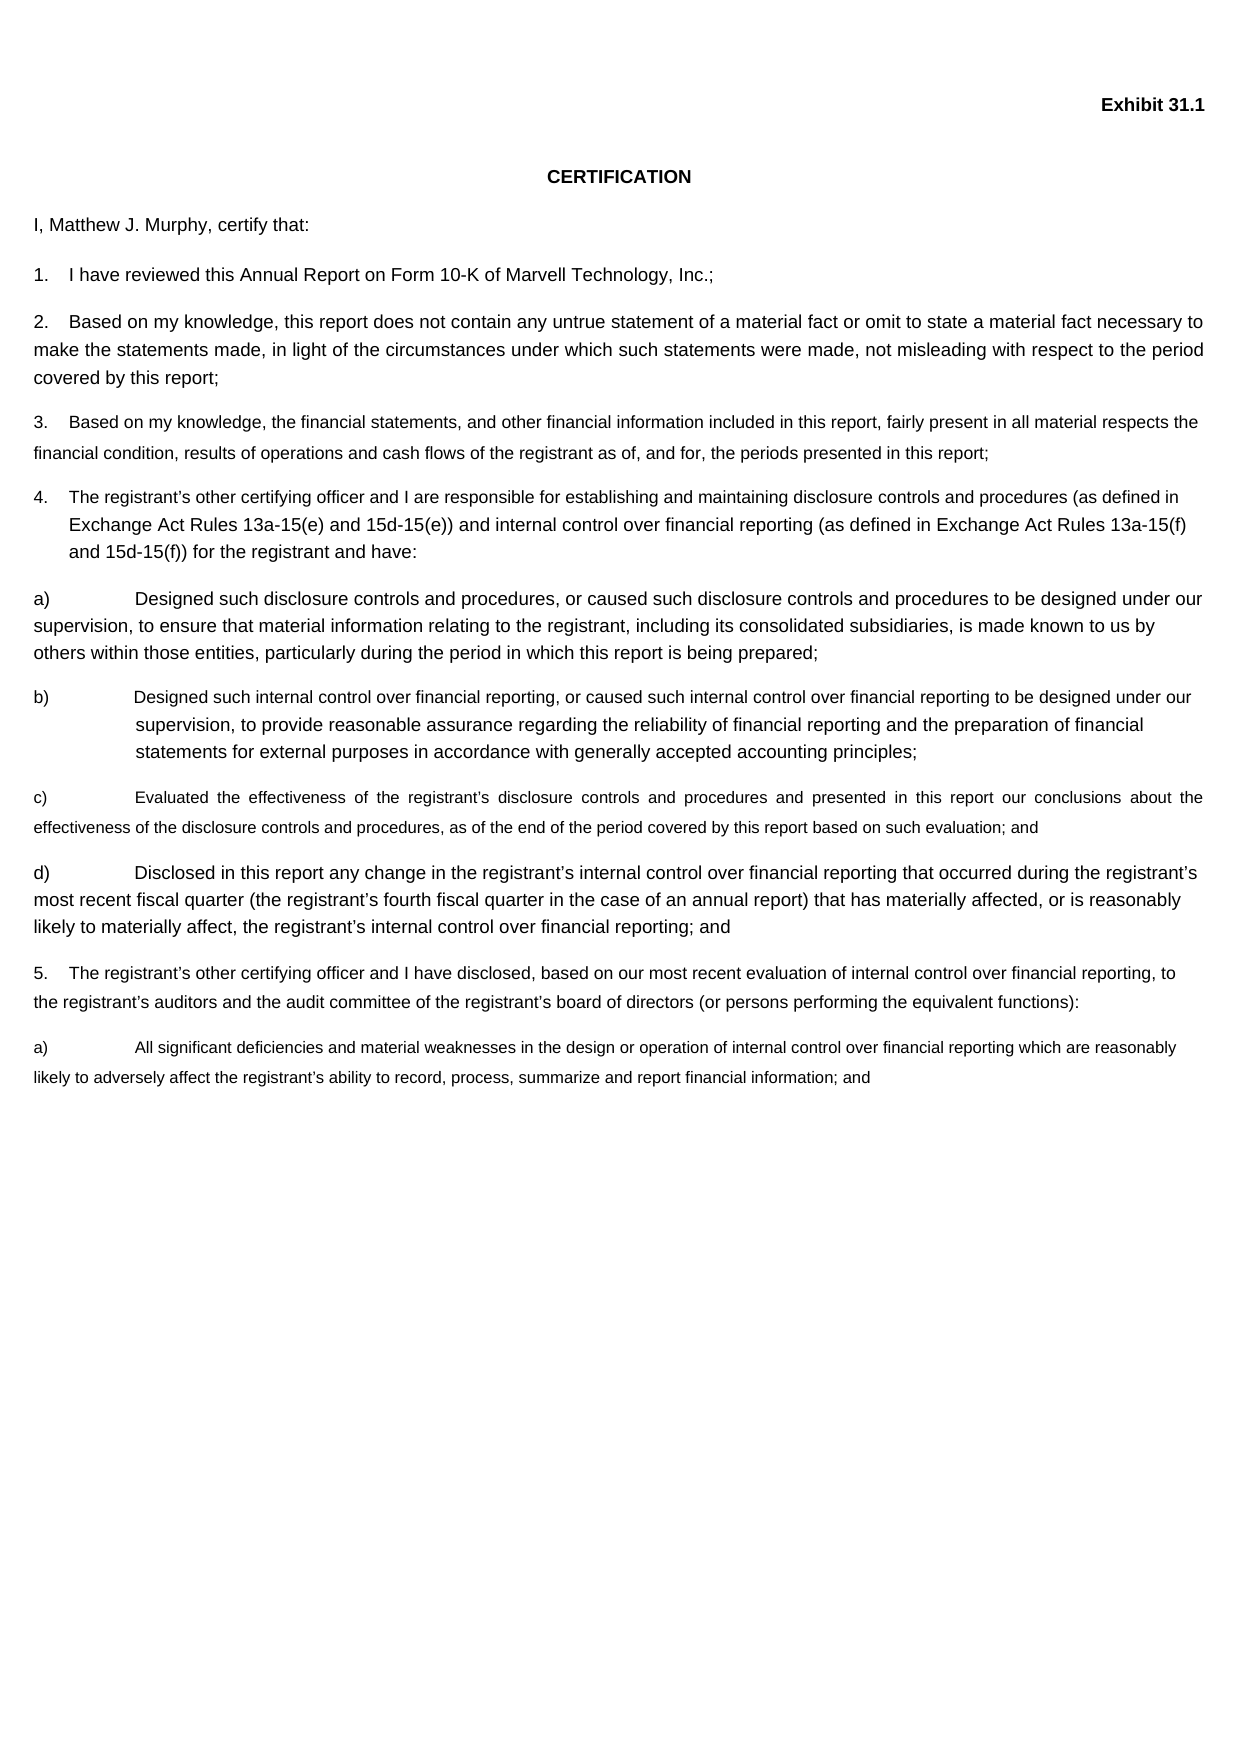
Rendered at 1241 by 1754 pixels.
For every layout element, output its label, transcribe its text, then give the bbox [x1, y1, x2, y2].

text I, Matthew J. Murphy, certify that: [33, 214, 1205, 236]
text Exchange Act Rules 13a-15(e) and 15d-15(e)) and internal control over financial reporting (as defined in Exchange Act Rules 13a-15(f) and 15d-15(f)) for the registrant and have: [69, 513, 1203, 562]
list All significant deficiencies and material weaknesses in the design or operation of internal control over financial reporting which are reasonably likely to adversely affect the registrant’s ability to record, process, summarize and report financial information; and [33, 1037, 1205, 1087]
list The registrant’s other certifying officer and I have disclosed, based on our most recent evaluation of internal control over financial reporting, to the registrant’s auditors and the audit committee of the registrant’s board of directors (or persons performing the equivalent functions): [33, 963, 1205, 1012]
list Evaluated the effectiveness of the registrant’s disclosure controls and procedures and presented in this report our conclusions about the effectiveness of the disclosure controls and procedures, as of the end of the period covered by this report based on such evaluation; and [33, 788, 1205, 837]
list Based on my knowledge, this report does not contain any untrue statement of a material fact or omit to state a material fact necessary to make the statements made, in light of the circumstances under which such statements were made, not misleading with respect to the period covered by this report; [33, 311, 1205, 388]
text Exhibit 31.1 [33, 94, 1205, 116]
text supervision, to provide reasonable assurance regarding the reliability of financial reporting and the preparation of financial statements for external purposes in accordance with generally accepted accounting principles; [135, 714, 1167, 763]
list I have reviewed this Annual Report on Form 10-K of Marvell Technology, Inc.; [33, 263, 1205, 285]
list Designed such disclosure controls and procedures, or caused such disclosure controls and procedures to be designed under our supervision, to ensure that material information relating to the registrant, including its consolidated subsidiaries, is made known to us by others within those entities, particularly during the period in which this report is being prepared; [33, 587, 1205, 663]
list Disclosed in this report any change in the registrant’s internal control over financial reporting that occurred during the registrant’s most recent fiscal quarter (the registrant’s fourth fiscal quarter in the case of an annual report) that has materially affected, or is reasonably likely to materially affect, the registrant’s internal control over financial reporting; and [33, 862, 1205, 938]
list The registrant’s other certifying officer and I are responsible for establishing and maintaining disclosure controls and procedures (as defined in [33, 487, 1205, 507]
text CERTIFICATION [33, 166, 1205, 187]
list Designed such internal control over financial reporting, or caused such internal control over financial reporting to be designed under our [33, 687, 1205, 707]
list Based on my knowledge, the financial statements, and other financial information included in this report, fairly present in all material respects the financial condition, results of operations and cash flows of the registrant as of, and for, the periods presented in this report; [33, 412, 1205, 463]
